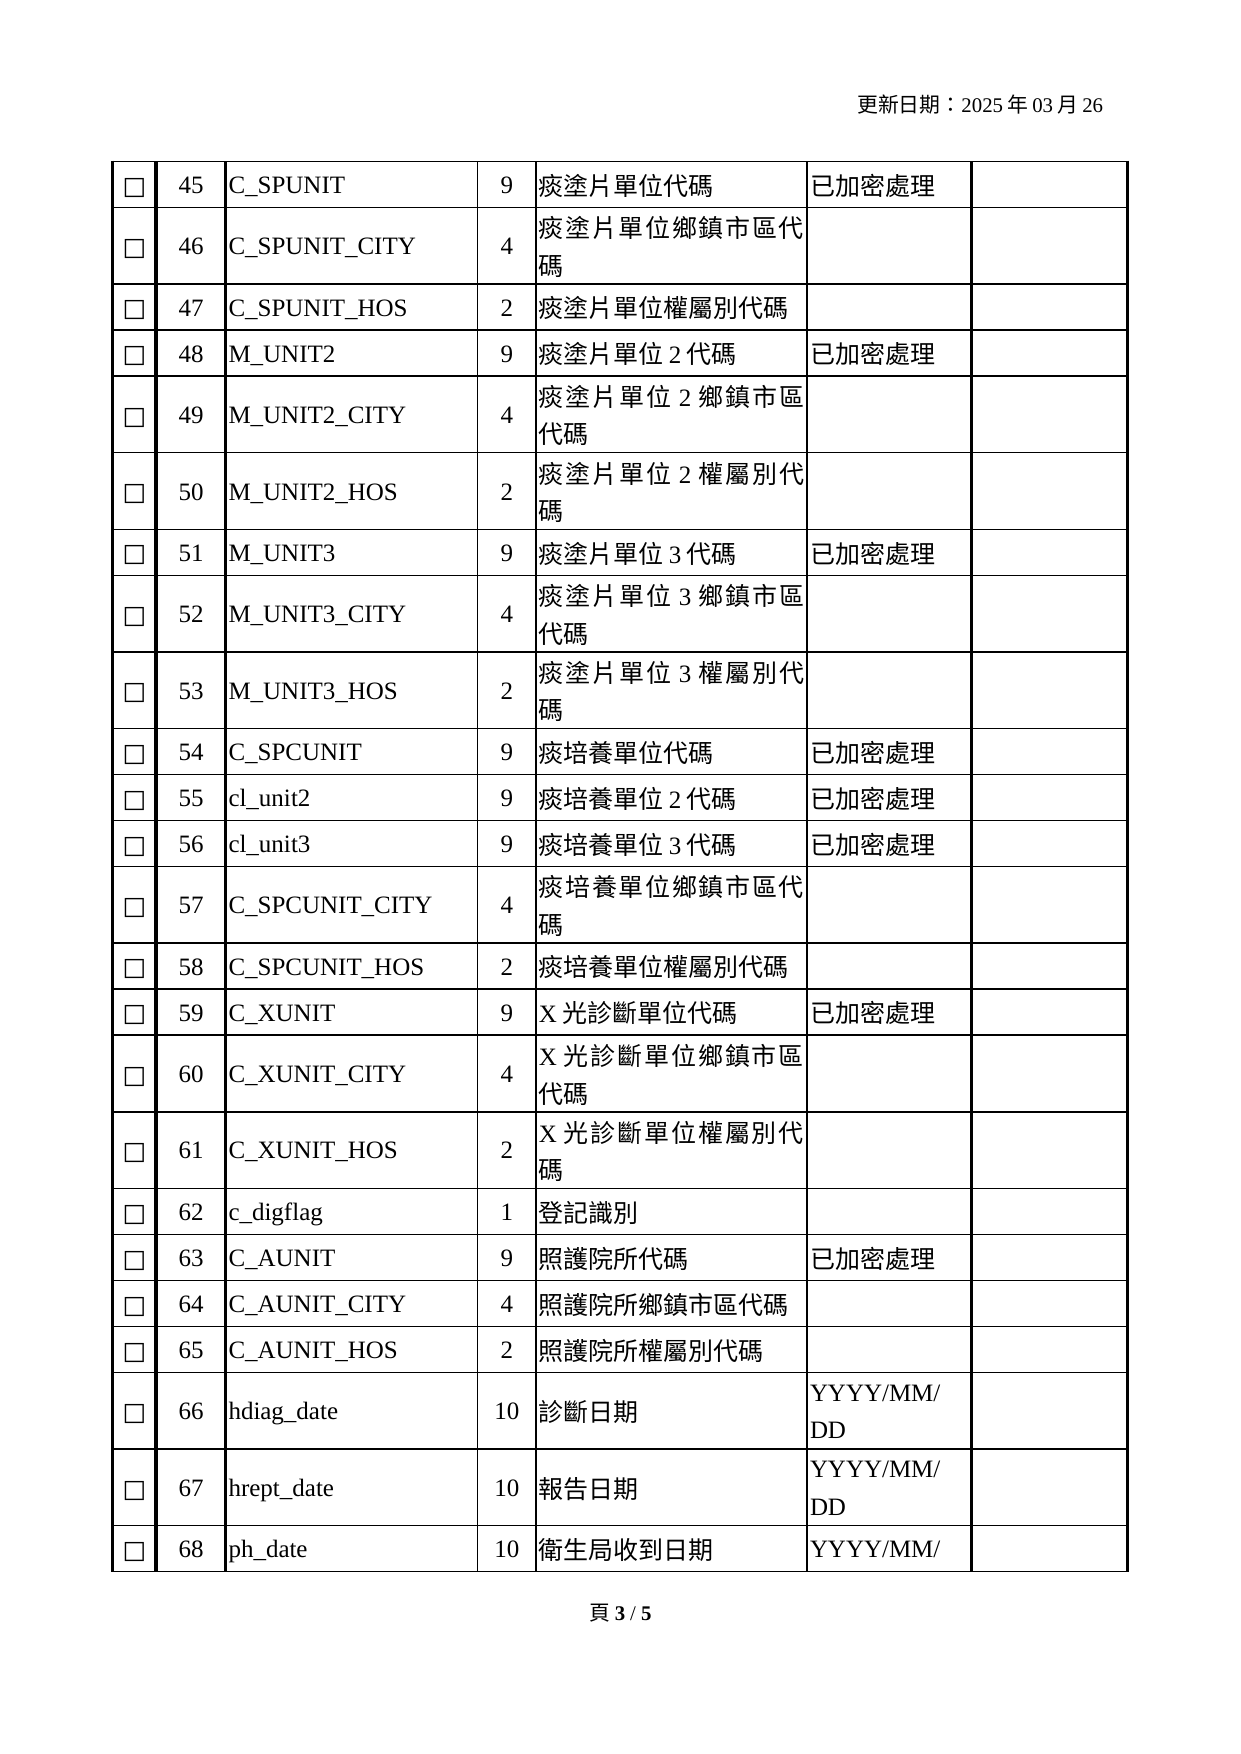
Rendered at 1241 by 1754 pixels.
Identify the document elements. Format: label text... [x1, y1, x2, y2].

table_cell [808, 944, 970, 988]
table_cell [973, 208, 1126, 283]
table_cell 已加密處理 [808, 775, 970, 820]
table_cell 登記識別 [537, 1189, 806, 1233]
table_cell [808, 1281, 970, 1326]
table_cell [973, 1113, 1126, 1187]
table_cell [973, 990, 1126, 1034]
table_cell YYYY/MM/DD [808, 1373, 970, 1448]
table_cell C_SPCUNIT [227, 729, 477, 774]
table_cell YYYY/MM/DD [808, 1526, 970, 1571]
table_cell 52 [158, 576, 224, 651]
table_cell [973, 867, 1126, 942]
table_cell 49 [158, 377, 224, 452]
table_cell 已加密處理 [808, 990, 970, 1034]
table_cell □ [114, 944, 154, 988]
table_cell 痰塗片單位2鄉鎮市區代碼 [537, 377, 806, 452]
table_cell 50 [158, 453, 224, 528]
table_cell [808, 453, 970, 528]
table_cell 47 [158, 285, 224, 329]
table_cell C_SPCUNIT_CITY [227, 867, 477, 942]
table_cell 66 [158, 1373, 224, 1448]
table_cell 已加密處理 [808, 729, 970, 774]
table_cell C_AUNIT_CITY [227, 1281, 477, 1326]
table_cell □ [114, 1526, 154, 1571]
table_cell □ [114, 1327, 154, 1372]
table_cell X光診斷單位鄉鎮市區代碼 [537, 1036, 806, 1111]
table_cell [973, 1281, 1126, 1326]
table_cell □ [114, 1189, 154, 1233]
table_cell 54 [158, 729, 224, 774]
table_cell 已加密處理 [808, 162, 970, 207]
table_cell □ [114, 453, 154, 528]
table_cell □ [114, 1036, 154, 1111]
table_cell 48 [158, 331, 224, 375]
table_cell [973, 331, 1126, 375]
table_cell [973, 453, 1126, 528]
table_cell [973, 821, 1126, 866]
table_cell 60 [158, 1036, 224, 1111]
table_cell C_SPUNIT_CITY [227, 208, 477, 283]
table_cell 4 [478, 576, 535, 651]
table_cell [808, 867, 970, 942]
table_cell 痰塗片單位2權屬別代碼 [537, 453, 806, 528]
table_cell [808, 1036, 970, 1111]
table_cell 53 [158, 653, 224, 728]
table_cell [973, 377, 1126, 452]
table_cell [808, 653, 970, 728]
table_cell □ [114, 1235, 154, 1279]
table_cell X光診斷單位權屬別代碼 [537, 1113, 806, 1187]
table_cell □ [114, 1281, 154, 1326]
table_cell 痰培養單位2代碼 [537, 775, 806, 820]
table_cell C_XUNIT_CITY [227, 1036, 477, 1111]
table_cell 62 [158, 1189, 224, 1233]
table_cell 已加密處理 [808, 331, 970, 375]
table_cell □ [114, 1113, 154, 1187]
table_cell [808, 1189, 970, 1233]
table_cell [973, 1526, 1126, 1571]
table_cell hrept_date [227, 1450, 477, 1525]
table_cell □ [114, 775, 154, 820]
table_cell 4 [478, 377, 535, 452]
table_cell 9 [478, 1235, 535, 1279]
table_cell [973, 775, 1126, 820]
table_cell □ [114, 530, 154, 574]
table_cell 46 [158, 208, 224, 283]
table_cell [808, 377, 970, 452]
table_cell X光診斷單位代碼 [537, 990, 806, 1034]
table_cell cl_unit2 [227, 775, 477, 820]
table_cell 2 [478, 1327, 535, 1372]
table_cell □ [114, 990, 154, 1034]
table_cell 51 [158, 530, 224, 574]
table_cell [973, 1327, 1126, 1372]
table_cell [808, 208, 970, 283]
table_cell M_UNIT3_CITY [227, 576, 477, 651]
table_cell 已加密處理 [808, 821, 970, 866]
table_cell 56 [158, 821, 224, 866]
table_cell □ [114, 1450, 154, 1525]
table_cell 痰塗片單位2代碼 [537, 331, 806, 375]
table_cell 9 [478, 990, 535, 1034]
table_cell 2 [478, 453, 535, 528]
table_cell 10 [478, 1450, 535, 1525]
table_cell M_UNIT3_HOS [227, 653, 477, 728]
table_cell 9 [478, 162, 535, 207]
table_cell 痰培養單位權屬別代碼 [537, 944, 806, 988]
table_cell ph_date [227, 1526, 477, 1571]
table_cell 4 [478, 1036, 535, 1111]
table_cell 59 [158, 990, 224, 1034]
table_cell 報告日期 [537, 1450, 806, 1525]
table_cell □ [114, 867, 154, 942]
table_cell 痰培養單位3代碼 [537, 821, 806, 866]
table_cell 照護院所權屬別代碼 [537, 1327, 806, 1372]
table_cell 68 [158, 1526, 224, 1571]
table_cell 2 [478, 944, 535, 988]
table_cell 痰塗片單位3權屬別代碼 [537, 653, 806, 728]
table_cell C_AUNIT [227, 1235, 477, 1279]
table_cell [973, 285, 1126, 329]
table_cell C_AUNIT_HOS [227, 1327, 477, 1372]
table_cell 痰塗片單位3代碼 [537, 530, 806, 574]
table_cell [973, 1036, 1126, 1111]
table_cell C_XUNIT_HOS [227, 1113, 477, 1187]
table_cell [973, 576, 1126, 651]
table_cell [808, 1113, 970, 1187]
table_cell 9 [478, 729, 535, 774]
table_cell M_UNIT3 [227, 530, 477, 574]
table_cell □ [114, 729, 154, 774]
table_cell 痰培養單位代碼 [537, 729, 806, 774]
table_cell [973, 653, 1126, 728]
table_cell [973, 1189, 1126, 1233]
table_cell 61 [158, 1113, 224, 1187]
table_cell M_UNIT2_CITY [227, 377, 477, 452]
table_cell □ [114, 653, 154, 728]
table_cell 4 [478, 208, 535, 283]
table_cell 痰培養單位鄉鎮市區代碼 [537, 867, 806, 942]
table_cell 痰塗片單位代碼 [537, 162, 806, 207]
table_cell □ [114, 162, 154, 207]
table_cell 痰塗片單位3鄉鎮市區代碼 [537, 576, 806, 651]
table_cell 4 [478, 867, 535, 942]
table_cell M_UNIT2 [227, 331, 477, 375]
table_cell □ [114, 377, 154, 452]
table_cell 衛生局收到日期 [537, 1526, 806, 1571]
table_cell 58 [158, 944, 224, 988]
table_cell C_XUNIT [227, 990, 477, 1034]
table_cell 診斷日期 [537, 1373, 806, 1448]
table_cell [973, 944, 1126, 988]
table_cell M_UNIT2_HOS [227, 453, 477, 528]
table_cell 55 [158, 775, 224, 820]
table_cell [808, 285, 970, 329]
table_cell 10 [478, 1373, 535, 1448]
table_cell 痰塗片單位權屬別代碼 [537, 285, 806, 329]
table_cell YYYY/MM/DD [808, 1450, 970, 1525]
table_cell 9 [478, 331, 535, 375]
table_cell □ [114, 1373, 154, 1448]
table_cell hdiag_date [227, 1373, 477, 1448]
table_cell □ [114, 331, 154, 375]
table_cell 1 [478, 1189, 535, 1233]
table_cell 照護院所鄉鎮市區代碼 [537, 1281, 806, 1326]
table_cell C_SPCUNIT_HOS [227, 944, 477, 988]
table_cell C_SPUNIT [227, 162, 477, 207]
table_cell □ [114, 821, 154, 866]
table_cell [973, 530, 1126, 574]
table_cell □ [114, 208, 154, 283]
table_cell 2 [478, 1113, 535, 1187]
table_cell [973, 1235, 1126, 1279]
table_cell [973, 1373, 1126, 1448]
table_cell 65 [158, 1327, 224, 1372]
table_cell 已加密處理 [808, 1235, 970, 1279]
table_cell 9 [478, 530, 535, 574]
table_cell [973, 162, 1126, 207]
table_cell 4 [478, 1281, 535, 1326]
table_cell cl_unit3 [227, 821, 477, 866]
table_cell □ [114, 576, 154, 651]
table_cell c_digflag [227, 1189, 477, 1233]
table_cell [808, 1327, 970, 1372]
table_cell 63 [158, 1235, 224, 1279]
table_cell 45 [158, 162, 224, 207]
table_cell [973, 1450, 1126, 1525]
table_cell 64 [158, 1281, 224, 1326]
table_cell [973, 729, 1126, 774]
table_cell C_SPUNIT_HOS [227, 285, 477, 329]
table_cell 67 [158, 1450, 224, 1525]
table_cell 痰塗片單位鄉鎮市區代碼 [537, 208, 806, 283]
table_cell 9 [478, 821, 535, 866]
table_cell 10 [478, 1526, 535, 1571]
table_cell 57 [158, 867, 224, 942]
table_cell [808, 576, 970, 651]
table_cell 2 [478, 653, 535, 728]
table_cell 已加密處理 [808, 530, 970, 574]
table_cell 2 [478, 285, 535, 329]
table_cell □ [114, 285, 154, 329]
table_cell 9 [478, 775, 535, 820]
table_cell 照護院所代碼 [537, 1235, 806, 1279]
